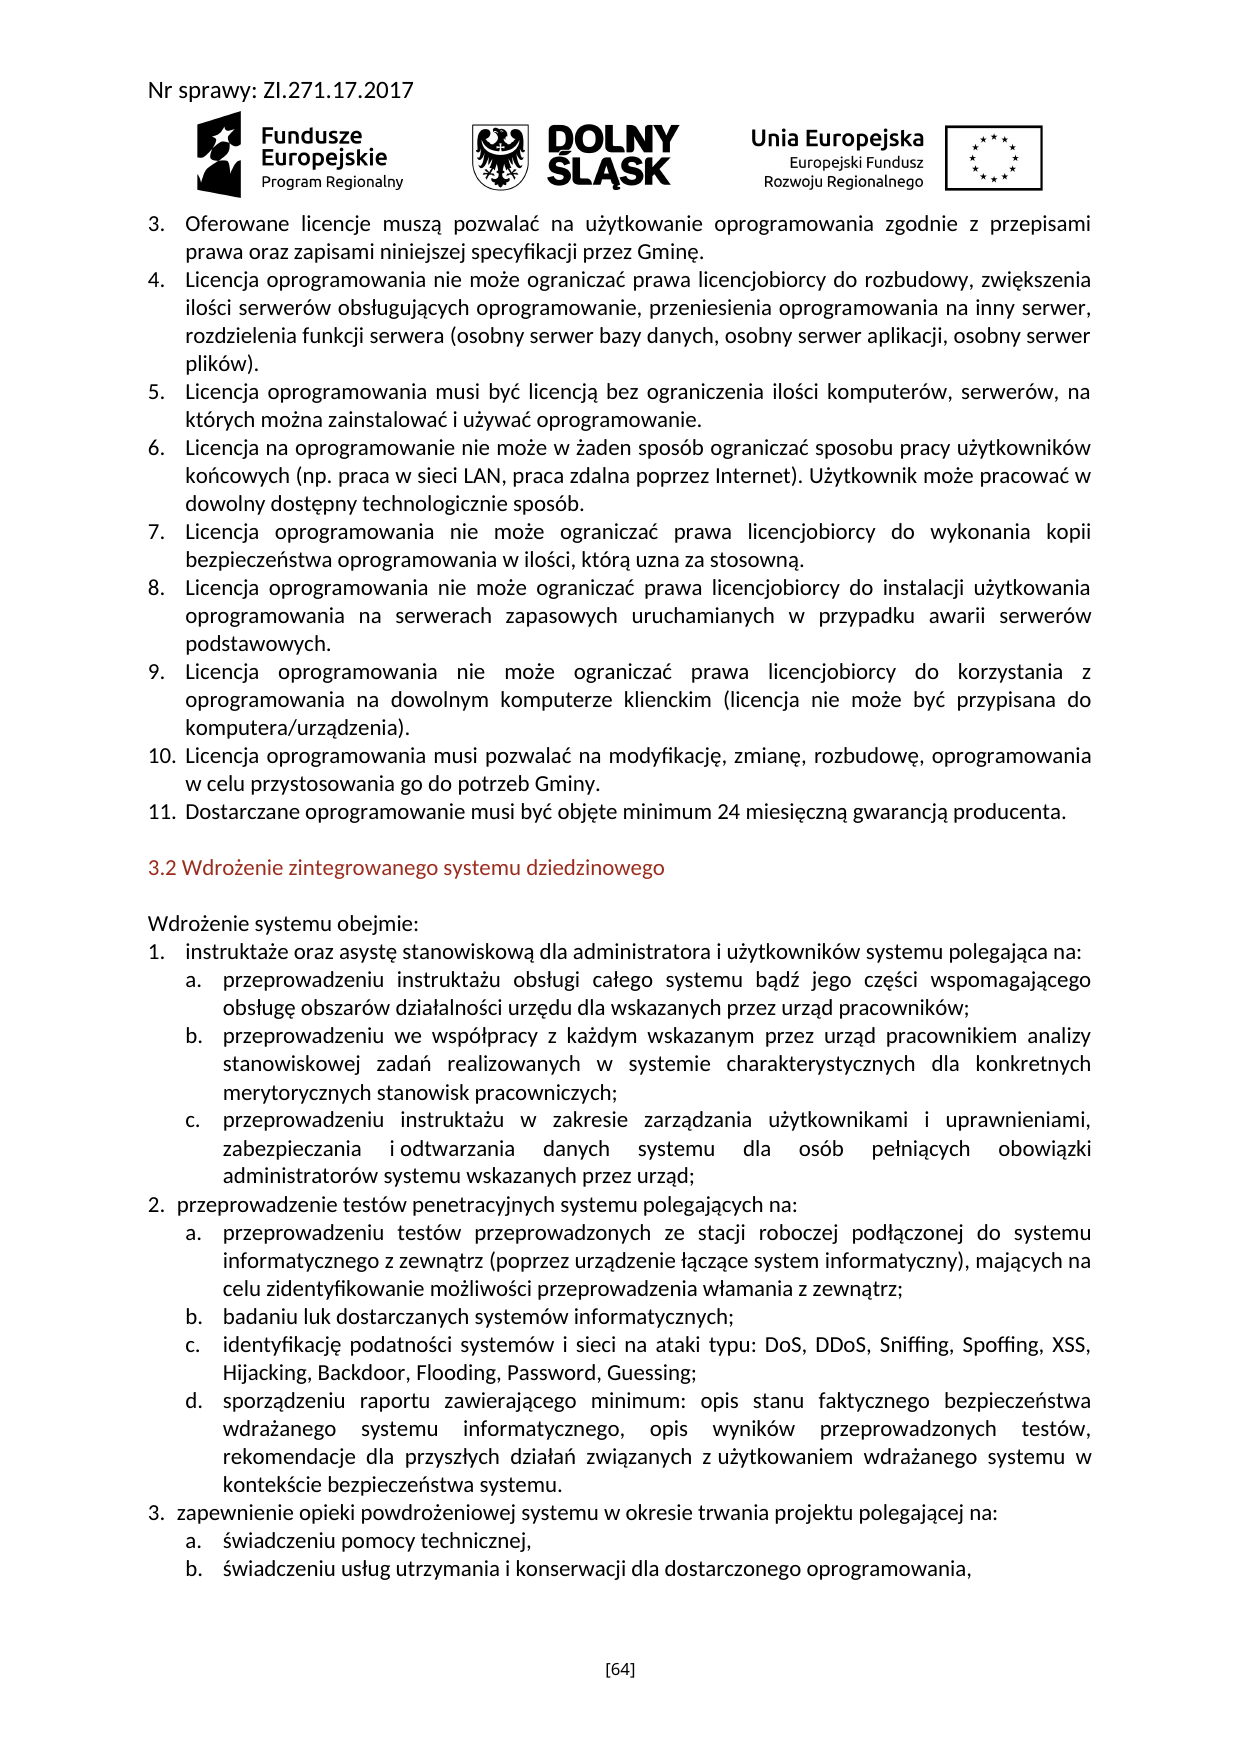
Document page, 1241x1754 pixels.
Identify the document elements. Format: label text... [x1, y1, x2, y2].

list Licencja oprogramowania musi być licencją bez ograniczenia ilości komputerów, serwerów, na których można zainstalować i używać oprogramowanie. [148, 377, 1093, 433]
list przeprowadzeniu instruktażu w zakresie zarządzania użytkownikami i uprawnieniami, zabezpieczania i odtwarzania danych systemu dla osób pełniących obowiązki administratorów systemu wskazanych przez urząd; [185, 1106, 1093, 1190]
list identyfikację podatności systemów i sieci na ataki typu: DoS, DDoS, Sniffing, Spoffing, XSS, Hijacking, Backdoor, Flooding, Password, Guessing; [185, 1330, 1093, 1386]
list świadczeniu pomocy technicznej, [185, 1526, 1093, 1554]
list Dostarczane oprogramowanie musi być objęte minimum 24 miesięczną gwarancją producenta. [148, 797, 1093, 825]
list Licencja oprogramowania musi pozwalać na modyfikację, zmianę, rozbudowę, oprogramowania w celu przystosowania go do potrzeb Gminy. [148, 741, 1093, 797]
picture [197, 104, 1043, 209]
list Licencja na oprogramowanie nie może w żaden sposób ograniczać sposobu pracy użytkowników końcowych (np. praca w sieci LAN, praca zdalna poprzez Internet). Użytkownik może pracować w dowolny dostępny technologicznie sposób. [148, 433, 1093, 517]
list Licencja oprogramowania nie może ograniczać prawa licencjobiorcy do instalacji użytkowania oprogramowania na serwerach zapasowych uruchamianych w przypadku awarii serwerów podstawowych. [148, 573, 1093, 657]
text Wdrożenie systemu obejmie: [148, 909, 1093, 937]
list instruktaże oraz asystę stanowiskową dla administratora i użytkowników systemu polegająca na: [148, 937, 1093, 966]
list badaniu luk dostarczanych systemów informatycznych; [185, 1302, 1093, 1330]
list przeprowadzenie testów penetracyjnych systemu polegających na: [148, 1190, 1093, 1218]
list Licencja oprogramowania nie może ograniczać prawa licencjobiorcy do korzystania z oprogramowania na dowolnym komputerze klienckim (licencja nie może być przypisana do komputera/urządzenia). [148, 657, 1093, 741]
list Licencja oprogramowania nie może ograniczać prawa licencjobiorcy do rozbudowy, zwiększenia ilości serwerów obsługujących oprogramowanie, przeniesienia oprogramowania na inny serwer, rozdzielenia funkcji serwera (osobny serwer bazy danych, osobny serwer aplikacji, osobny serwer plików). [148, 265, 1093, 377]
list przeprowadzeniu instruktażu obsługi całego systemu bądź jego części wspomagającego obsługę obszarów działalności urzędu dla wskazanych przez urząd pracowników; [185, 966, 1093, 1022]
list przeprowadzeniu we współpracy z każdym wskazanym przez urząd pracownikiem analizy stanowiskowej zadań realizowanych w systemie charakterystycznych dla konkretnych merytorycznych stanowisk pracowniczych; [185, 1022, 1093, 1106]
list świadczeniu usług utrzymania i konserwacji dla dostarczonego oprogramowania, [185, 1554, 1093, 1582]
list Licencja oprogramowania nie może ograniczać prawa licencjobiorcy do wykonania kopii bezpieczeństwa oprogramowania w ilości, którą uzna za stosowną. [148, 517, 1093, 573]
list zapewnienie opieki powdrożeniowej systemu w okresie trwania projektu polegającej na: [148, 1498, 1093, 1526]
list Oferowane licencje muszą pozwalać na użytkowanie oprogramowania zgodnie z przepisami prawa oraz zapisami niniejszej specyfikacji przez Gminę. [148, 209, 1093, 265]
subtitle 3.2 Wdrożenie zintegrowanego systemu dziedzinowego [148, 853, 1093, 881]
list przeprowadzeniu testów przeprowadzonych ze stacji roboczej podłączonej do systemu informatycznego z zewnątrz (poprzez urządzenie łączące system informatyczny), mających na celu zidentyfikowanie możliwości przeprowadzenia włamania z zewnątrz; [185, 1218, 1093, 1302]
list sporządzeniu raportu zawierającego minimum: opis stanu faktycznego bezpieczeństwa wdrażanego systemu informatycznego, opis wyników przeprowadzonych testów, rekomendacje dla przyszłych działań związanych z użytkowaniem wdrażanego systemu w kontekście bezpieczeństwa systemu. [185, 1386, 1093, 1498]
